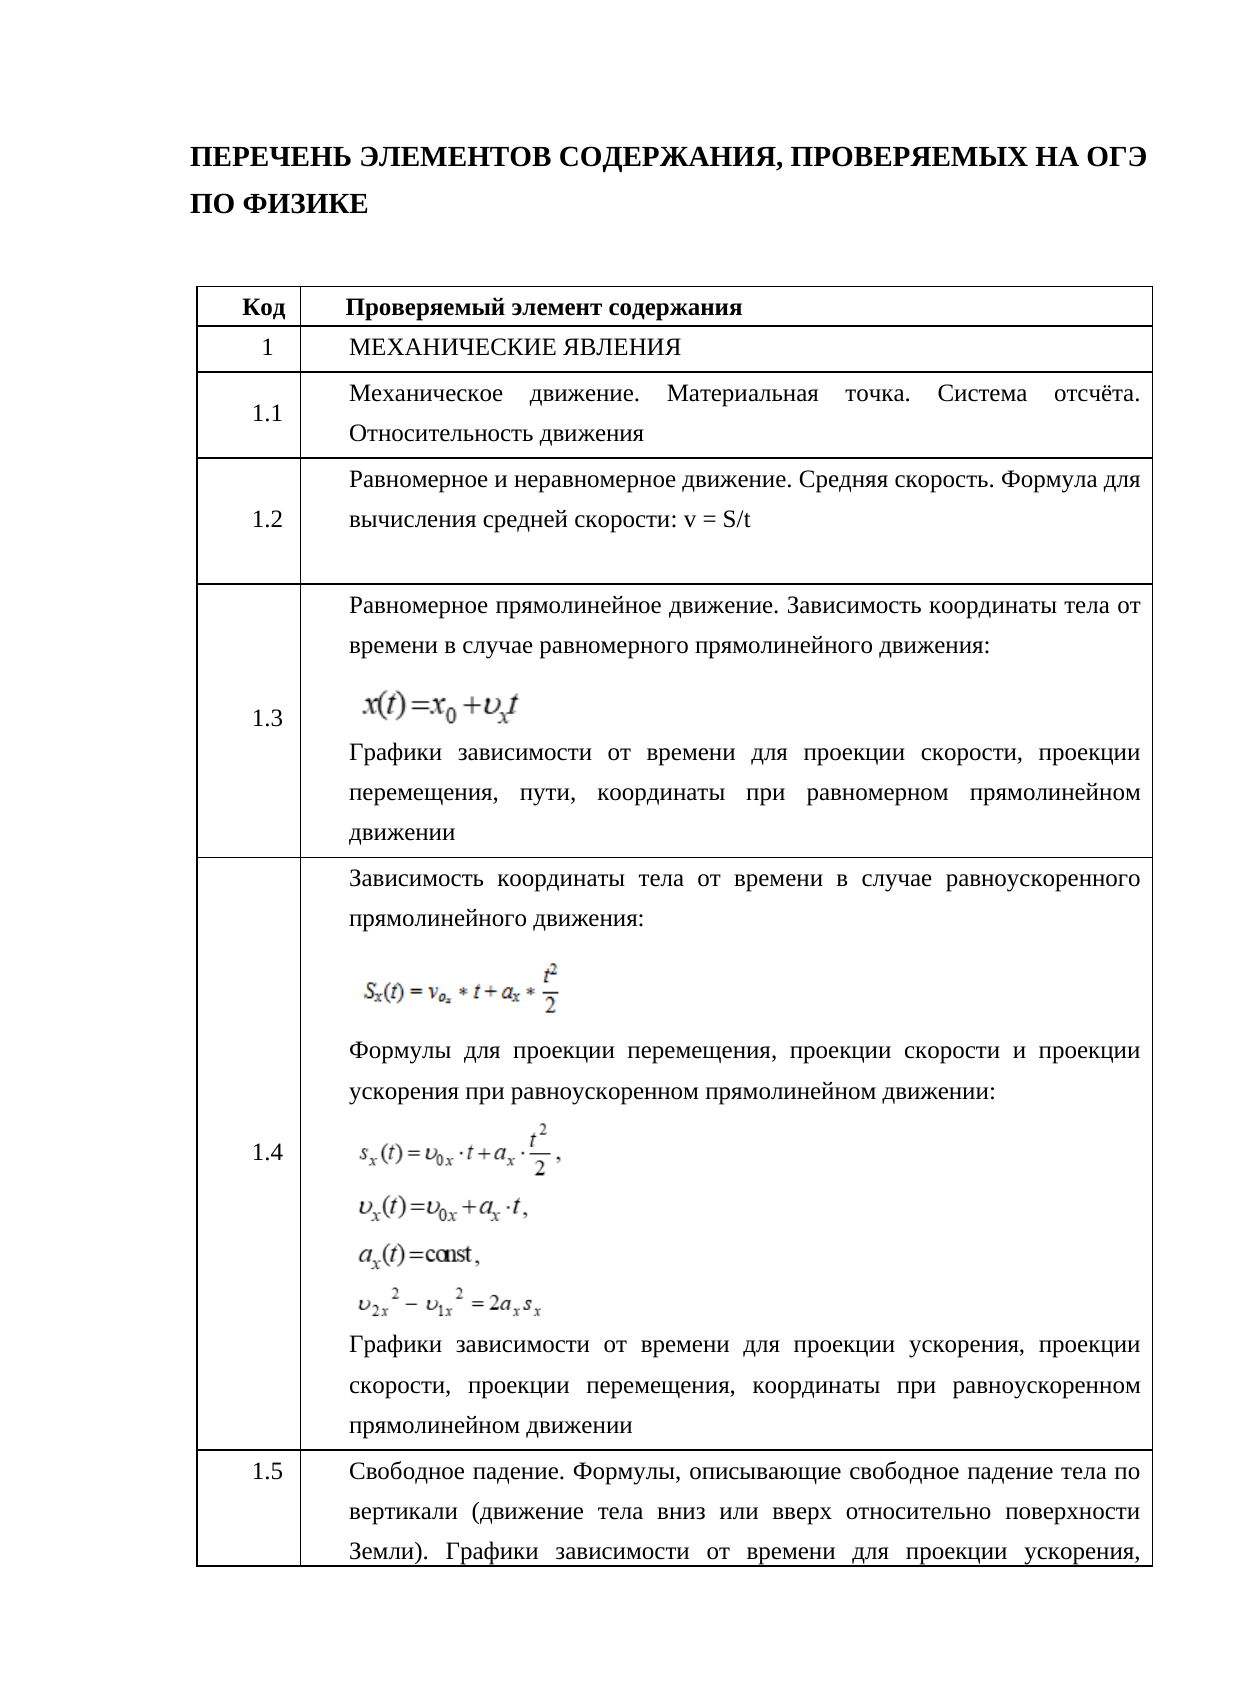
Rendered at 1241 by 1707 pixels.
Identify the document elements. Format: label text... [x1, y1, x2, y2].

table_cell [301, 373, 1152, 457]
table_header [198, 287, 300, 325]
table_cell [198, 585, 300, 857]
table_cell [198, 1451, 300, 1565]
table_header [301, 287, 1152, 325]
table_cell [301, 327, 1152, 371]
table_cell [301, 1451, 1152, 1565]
picture [355, 670, 529, 733]
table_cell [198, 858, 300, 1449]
picture [355, 943, 579, 1032]
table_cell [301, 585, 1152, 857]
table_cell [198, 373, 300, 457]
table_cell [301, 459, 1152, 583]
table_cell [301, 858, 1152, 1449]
text ПЕРЕЧЕНЬ ЭЛЕМЕНТОВ СОДЕРЖАНИЯ, ПРОВЕРЯЕМЫХ НА ОГЭ ПО ФИЗИКЕ [190, 139, 1152, 219]
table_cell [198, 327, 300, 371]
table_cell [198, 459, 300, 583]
picture [355, 1116, 579, 1326]
